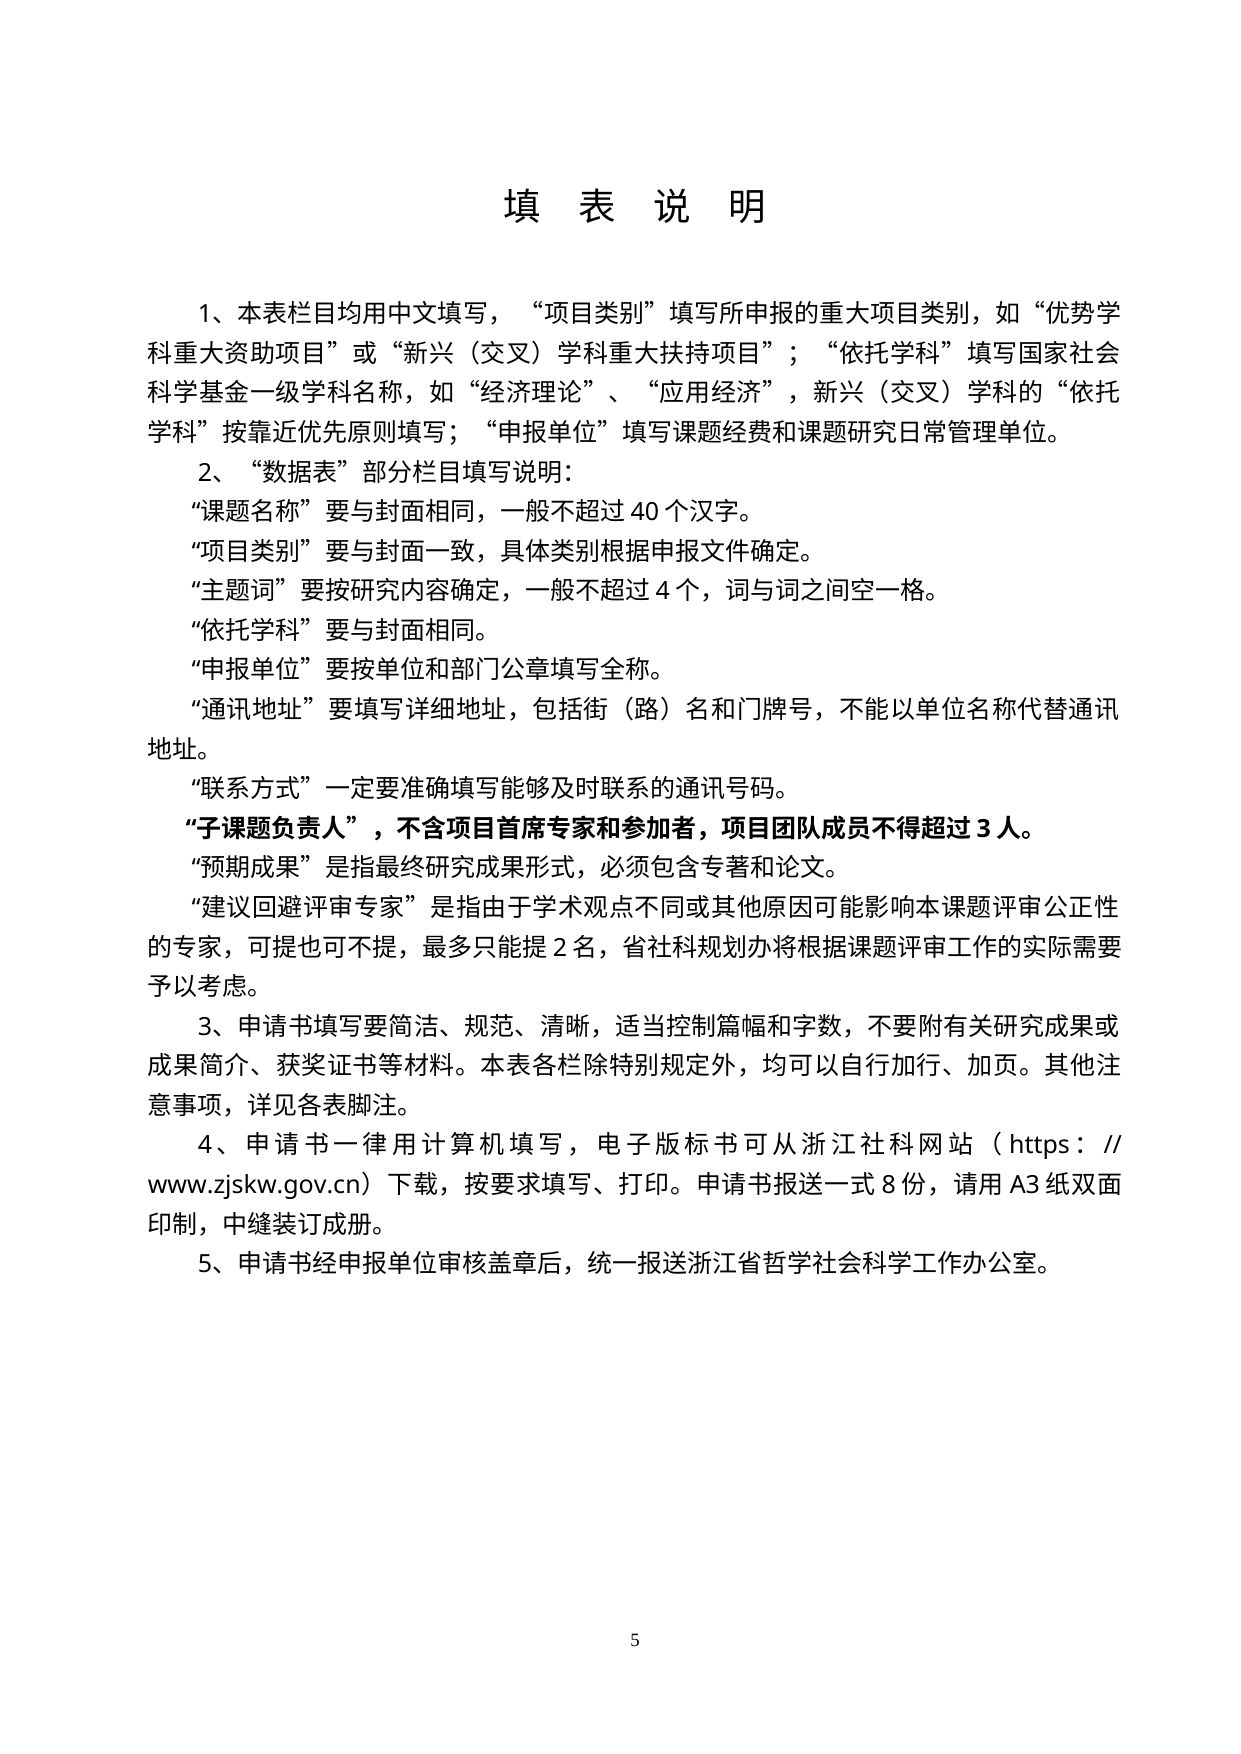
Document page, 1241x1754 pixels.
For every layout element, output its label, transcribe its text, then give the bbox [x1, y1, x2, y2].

text 填 表 说 明 [148, 177, 1122, 231]
text 1、本表栏目均用中文填写， “项目类别”填写所申报的重大项目类别，如“优势学科重大资助项目”或“新兴（交叉）学科重大扶持项目”；“依托学科”填写国家社会科学基金一级学科名称，如“经济理论”、“应用经济”，新兴（交叉）学科的“依托学科”按靠近优先原则填写；“申报单位”填写课题经费和课题研究日常管理单位。 [148, 291, 1122, 449]
text 3、申请书填写要简洁、规范、清晰，适当控制篇幅和字数，不要附有关研究成果或成果简介、获奖证书等材料。本表各栏除特别规定外，均可以自行加行、加页。其他注意事项，详见各表脚注。 [148, 1003, 1122, 1122]
text “依托学科”要与封面相同。 [148, 608, 1122, 647]
text 5、申请书经申报单位审核盖章后，统一报送浙江省哲学社会科学工作办公室。 [148, 1241, 1122, 1281]
text “子课题负责人”，不含项目首席专家和参加者，项目团队成员不得超过3人。 [148, 806, 1122, 845]
text “建议回避评审专家”是指由于学术观点不同或其他原因可能影响本课题评审公正性的专家，可提也可不提，最多只能提2名，省社科规划办将根据课题评审工作的实际需要予以考虑。 [148, 885, 1122, 1003]
text “主题词”要按研究内容确定，一般不超过4个，词与词之间空一格。 [148, 568, 1122, 608]
text “通讯地址”要填写详细地址，包括街（路）名和门牌号，不能以单位名称代替通讯地址。 [148, 687, 1122, 766]
text “联系方式”一定要准确填写能够及时联系的通讯号码。 [148, 766, 1122, 806]
text “课题名称”要与封面相同，一般不超过40个汉字。 [148, 489, 1122, 528]
text 4、申请书一律用计算机填写，电子版标书可从浙江社科网站（https：//www.zjskw.gov.cn）下载，按要求填写、打印。申请书报送一式8份，请用A3纸双面印制，中缝装订成册。 [148, 1122, 1122, 1241]
text 2、“数据表”部分栏目填写说明： [148, 449, 1122, 489]
text “项目类别”要与封面一致，具体类别根据申报文件确定。 [148, 528, 1122, 568]
text “申报单位”要按单位和部门公章填写全称。 [148, 647, 1122, 687]
text “预期成果”是指最终研究成果形式，必须包含专著和论文。 [148, 845, 1122, 885]
